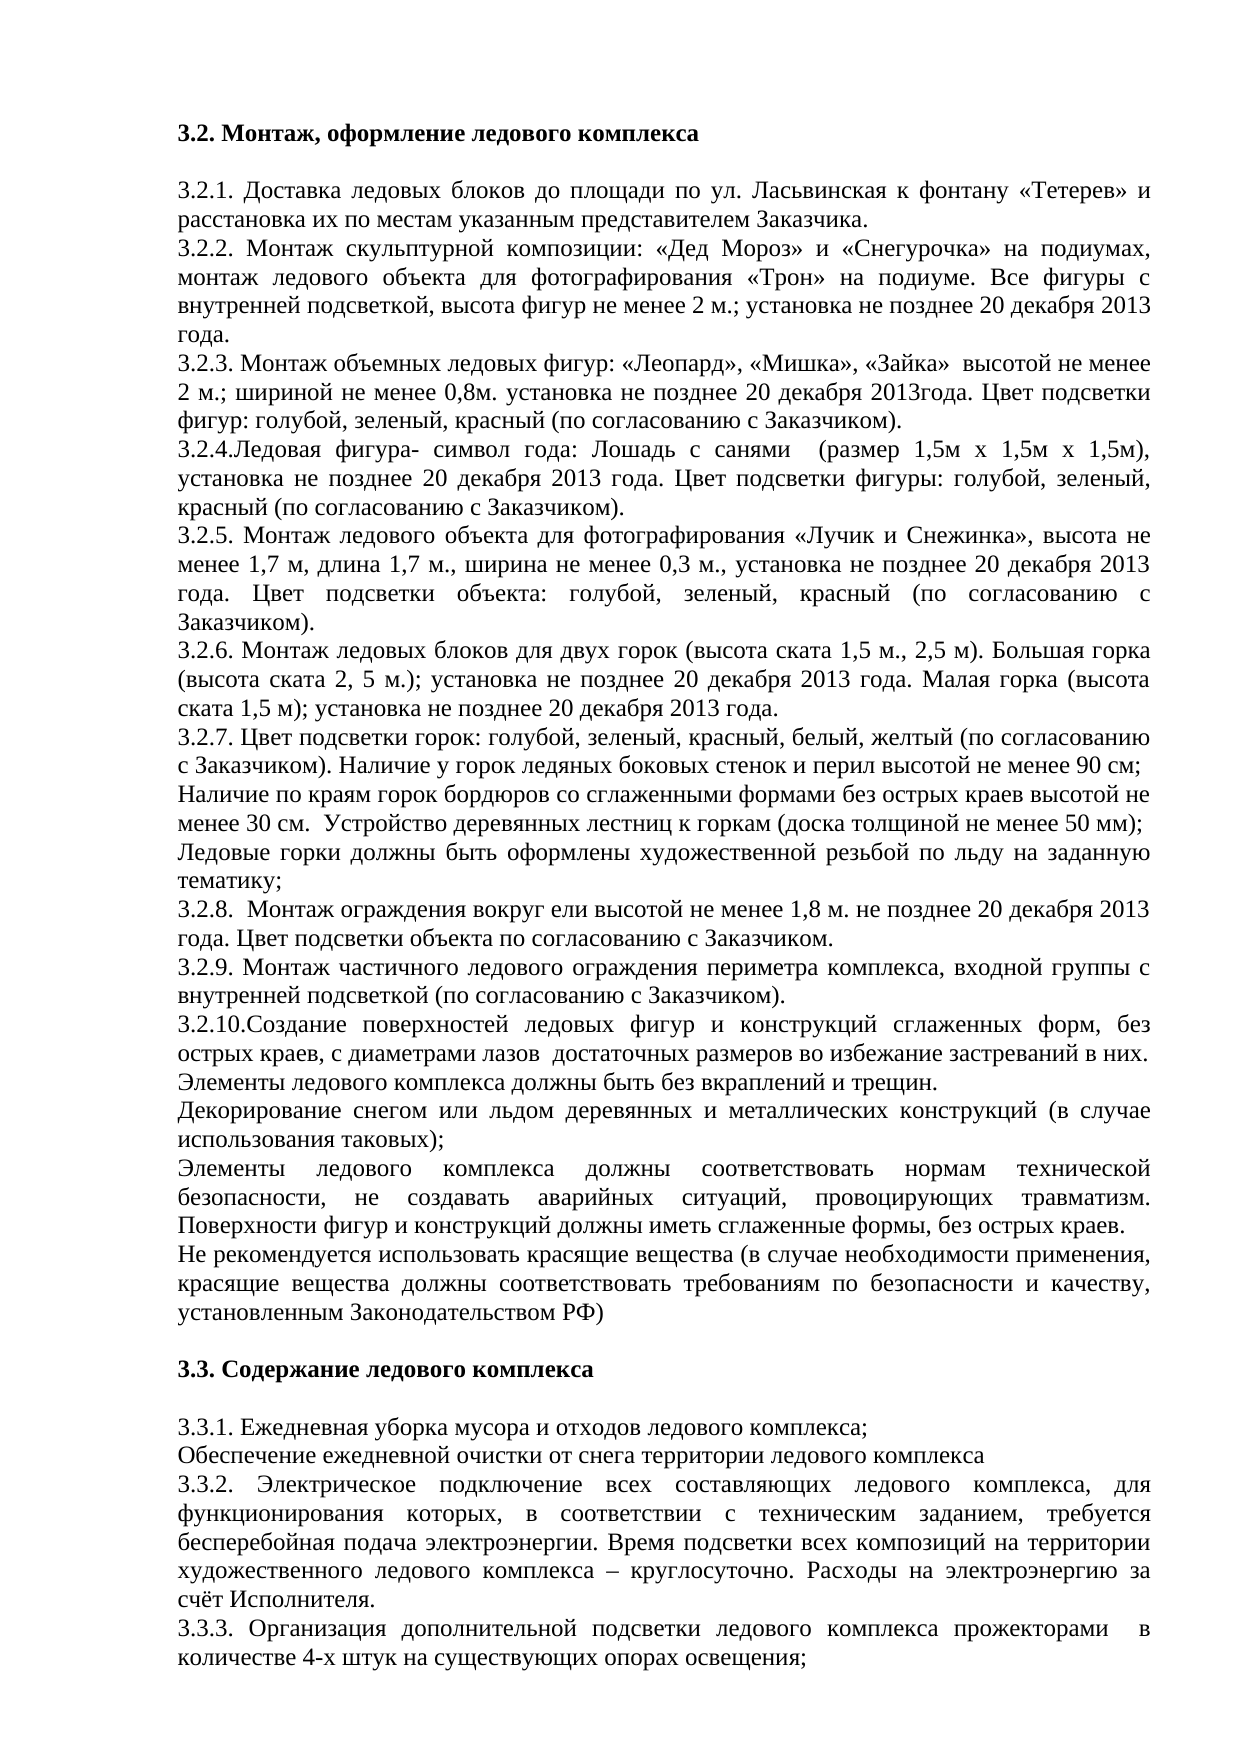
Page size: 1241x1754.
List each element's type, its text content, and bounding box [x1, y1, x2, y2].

text Элементы ледового комплекса должны быть без вкраплений и трещин. [177, 1067, 1152, 1096]
text 3.2.9. Монтаж частичного ледового ограждения периметра комплекса, входной группы с внутренней подсветкой (по согласованию с Заказчиком). [177, 952, 1152, 1009]
text 3.2. Монтаж, оформление ледового комплекса [177, 118, 1152, 147]
text 3.2.7. Цвет подсветки горок: голубой, зеленый, красный, белый, желтый (по согласованию с Заказчиком). Наличие у горок ледяных боковых стенок и перил высотой не менее 90 см; [177, 722, 1152, 779]
text 3.2.5. Монтаж ледового объекта для фотографирования «Лучик и Снежинка», высота не менее 1,7 м, длина 1,7 м., ширина не менее 0,3 м., установка не позднее 20 декабря 2013 года. Цвет подсветки объекта: голубой, зеленый, красный (по согласованию с Заказчиком). [177, 521, 1152, 636]
text 3.3.2. Электрическое подключение всех составляющих ледового комплекса, для функционирования которых, в соответствии с техническим заданием, требуется бесперебойная подача электроэнергии. Время подсветки всех композиций на территории художественного ледового комплекса – круглосуточно. Расходы на электроэнергию за счёт Исполнителя. [177, 1469, 1152, 1613]
text 3.2.4.Ледовая фигура- символ года: Лошадь с санями (размер 1,5м х 1,5м х 1,5м), установка не позднее 20 декабря 2013 года. Цвет подсветки фигуры: голубой, зеленый, красный (по согласованию с Заказчиком). [177, 434, 1152, 521]
text Обеспечение ежедневной очистки от снега территории ледового комплекса [177, 1441, 1152, 1469]
text Наличие по краям горок бордюров со сглаженными формами без острых краев высотой не менее 30 см. Устройство деревянных лестниц к горкам (доска толщиной не менее ); [177, 779, 1152, 837]
text 3.3.3. Организация дополнительной подсветки ледового комплекса прожекторами в количестве 4-х штук на существующих опорах освещения; [177, 1613, 1152, 1671]
text 3.2.2. Монтаж скульптурной композиции: «Дед Мороз» и «Снегурочка» на подиумах, монтаж ледового объекта для фотографирования «Трон» на подиуме. Все фигуры с внутренней подсветкой, высота фигур не менее .; установка не позднее 20 декабря 2013 года. [177, 233, 1152, 348]
text Декорирование снегом или льдом деревянных и металлических конструкций (в случае использования таковых); [177, 1096, 1152, 1153]
text Ледовые горки должны быть оформлены художественной резьбой по льду на заданную тематику; [177, 837, 1152, 894]
text 3.3. Содержание ледового комплекса [177, 1354, 1152, 1383]
text Элементы ледового комплекса должны соответствовать нормам технической безопасности, не создавать аварийных ситуаций, провоцирующих травматизм. Поверхности фигур и конструкций должны иметь сглаженные формы, без острых краев. [177, 1153, 1152, 1239]
text Не рекомендуется использовать красящие вещества (в случае необходимости применения, красящие вещества должны соответствовать требованиям по безопасности и качеству, установленным Законодательством РФ) [177, 1239, 1152, 1326]
text 3.2.3. Монтаж объемных ледовых фигур: «Леопард», «Мишка», «Зайка» высотой не менее 2 м.; шириной не менее 0,8м. установка не позднее 20 декабря 2013года. Цвет подсветки фигур: голубой, зеленый, красный (по согласованию с Заказчиком). [177, 348, 1152, 434]
text 3.3.1. Ежедневная уборка мусора и отходов ледового комплекса; [177, 1412, 1152, 1441]
text 3.2.10.Создание поверхностей ледовых фигур и конструкций сглаженных форм, без острых краев, с диаметрами лазов достаточных размеров во избежание застреваний в них. [177, 1009, 1152, 1067]
text 3.2.6. Монтаж ледовых блоков для двух горок (высота ската 1,5 м., ). Большая горка (высота ската 2, .); установка не позднее 20 декабря 2013 года. Малая горка (высота ската 1,5 м); установка не позднее 20 декабря 2013 года. [177, 636, 1152, 722]
text 3.2.8. Монтаж ограждения вокруг ели высотой не менее 1,8 м. не позднее 20 декабря 2013 года. Цвет подсветки объекта по согласованию с Заказчиком. [177, 894, 1152, 952]
text 3.2.1. Доставка ледовых блоков до площади по ул. Ласьвинская к фонтану «Тетерев» и расстановка их по местам указанным представителем Заказчика. [177, 176, 1152, 233]
